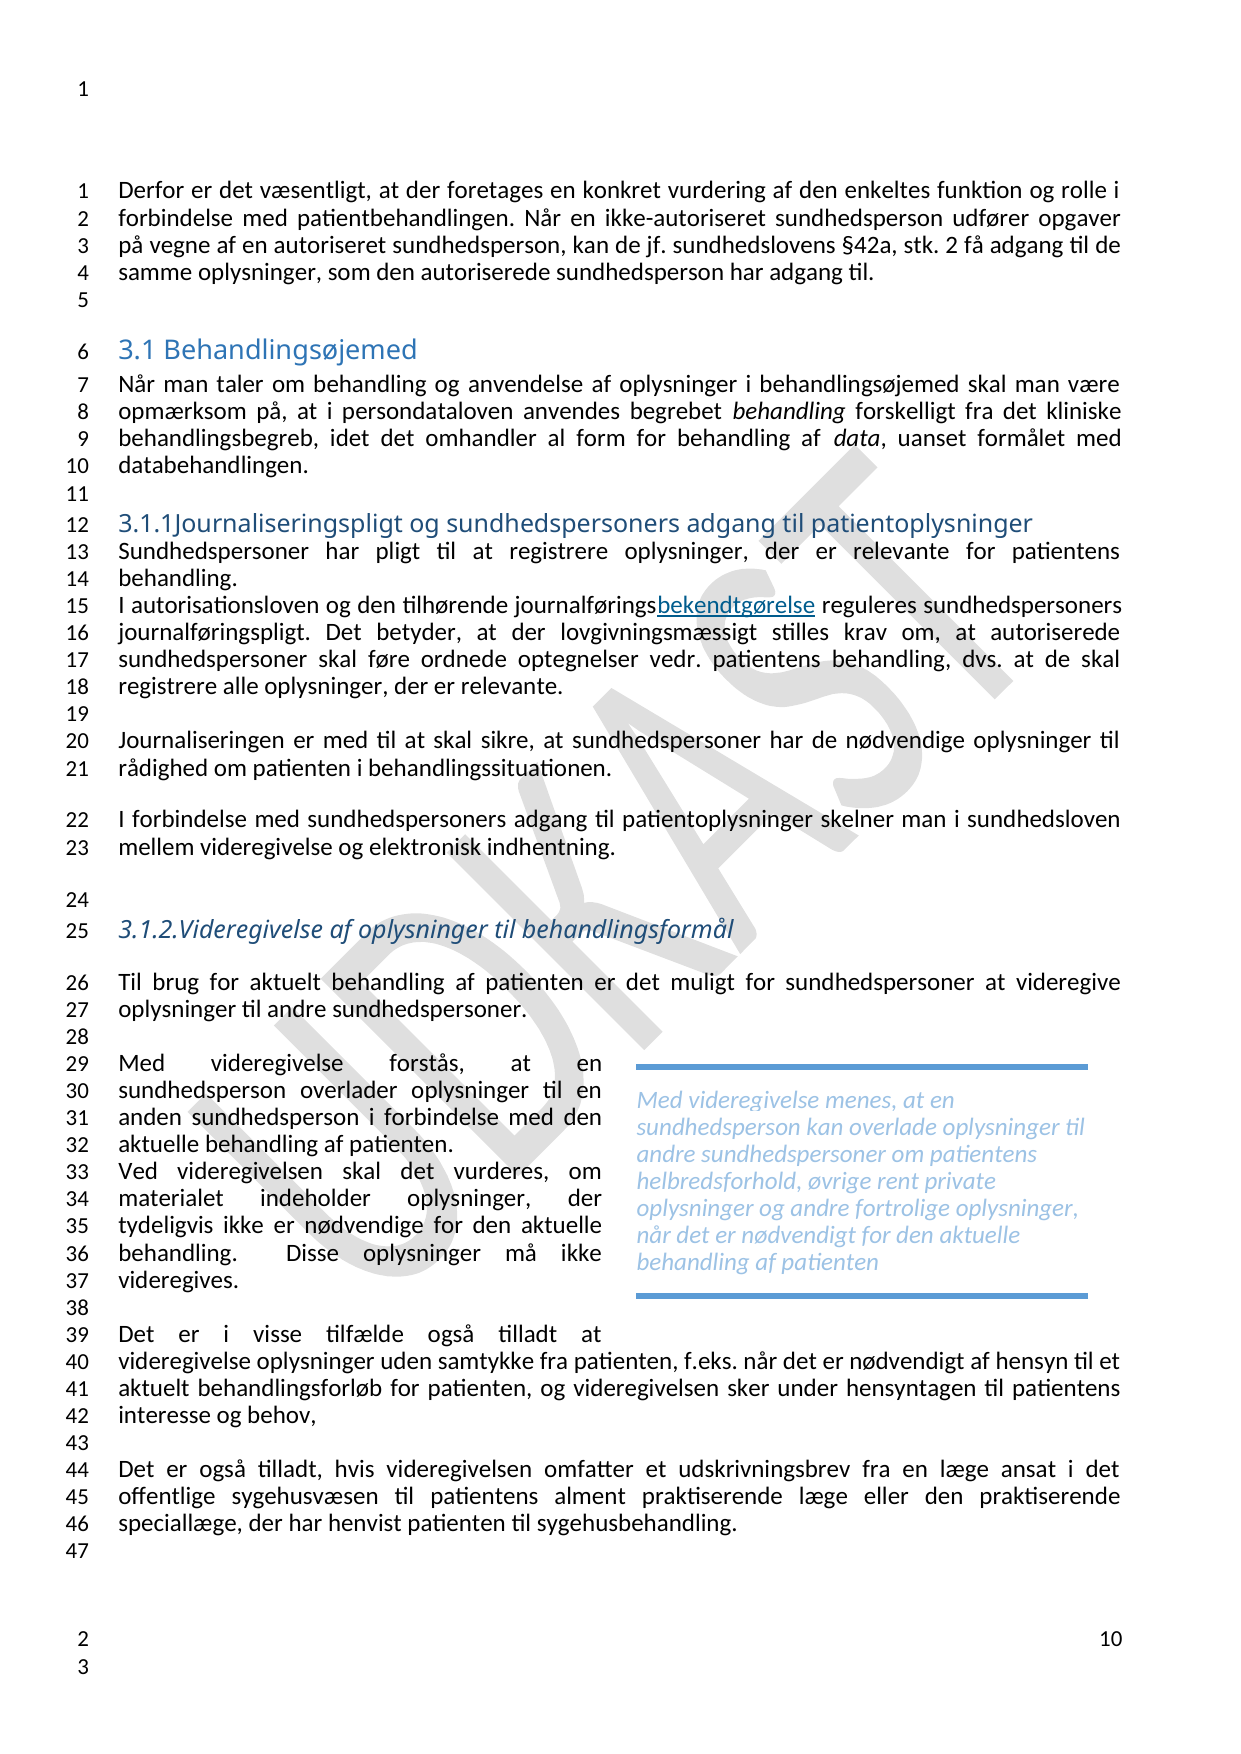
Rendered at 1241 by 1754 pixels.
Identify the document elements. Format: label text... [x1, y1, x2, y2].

subtitle 3.1 Behandlingsøjemed [118, 338, 1122, 365]
text Ved videregivelsen skal det vurderes, om materialet indeholder oplysninger, der tydeligvis ikke er nødvendige for den aktuelle behandling. Disse oplysninger må ikke videregives. [118, 1158, 1122, 1293]
text Til brug for aktuelt behandling af patienten er det muligt for sundhedspersoner at videregive oplysninger til andre sundhedspersoner. [118, 968, 1122, 1023]
subtitle 3.1.2.Videregivelse af oplysninger til behandlingsformål [118, 917, 1122, 944]
text Med videregivelse forstås, at en sundhedsperson overlader oplysninger til en anden sundhedsperson i forbindelse med den aktuelle behandling af patienten. [118, 1050, 1122, 1158]
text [118, 177, 1122, 286]
text I autorisationsloven og den tilhørende journalføringsbekendtgørelse reguleres sundhedspersoners journalføringspligt. Det betyder, at der lovgivningsmæssigt stilles krav om, at autoriserede sundhedspersoner skal føre ordnede optegnelser vedr. patientens behandling, dvs. at de skal registrere alle oplysninger, der er relevante. [118, 592, 1122, 700]
text Det er i visse tilfælde også tilladt at videregivelse oplysninger uden samtykke fra patienten, f.eks. når det er nødvendigt af hensyn til et aktuelt behandlingsforløb for patienten, og videregivelsen sker under hensyntagen til patientens interesse og behov, [118, 1321, 1122, 1429]
subtitle 3.1.1Journaliseringspligt og sundhedspersoners adgang til patientoplysninger [118, 511, 1122, 538]
text Sundhedspersoner har pligt til at registrere oplysninger, der er relevante for patientens behandling. [118, 538, 1122, 592]
text Når man taler om behandling og anvendelse af oplysninger i behandlingsøjemed skal man være opmærksom på, at i persondataloven anvendes begrebet behandling forskelligt fra det kliniske behandlingsbegreb, idet det omhandler al form for behandling af data, uanset formålet med databehandlingen. [118, 371, 1122, 479]
text I forbindelse med sundhedspersoners adgang til patientoplysninger skelner man i sundhedsloven mellem videregivelse og elektronisk indhentning. [118, 806, 1122, 860]
text Journaliseringen er med til at skal sikre, at sundhedspersoner har de nødvendige oplysninger til rådighed om patienten i behandlingssituationen. [118, 727, 1122, 781]
text Det er også tilladt, hvis videregivelsen omfatter et udskrivningsbrev fra en læge ansat i det offentlige sygehusvæsen til patientens alment praktiserende læge eller den praktiserende speciallæge, der har henvist patienten til sygehusbehandling. [118, 1456, 1122, 1537]
